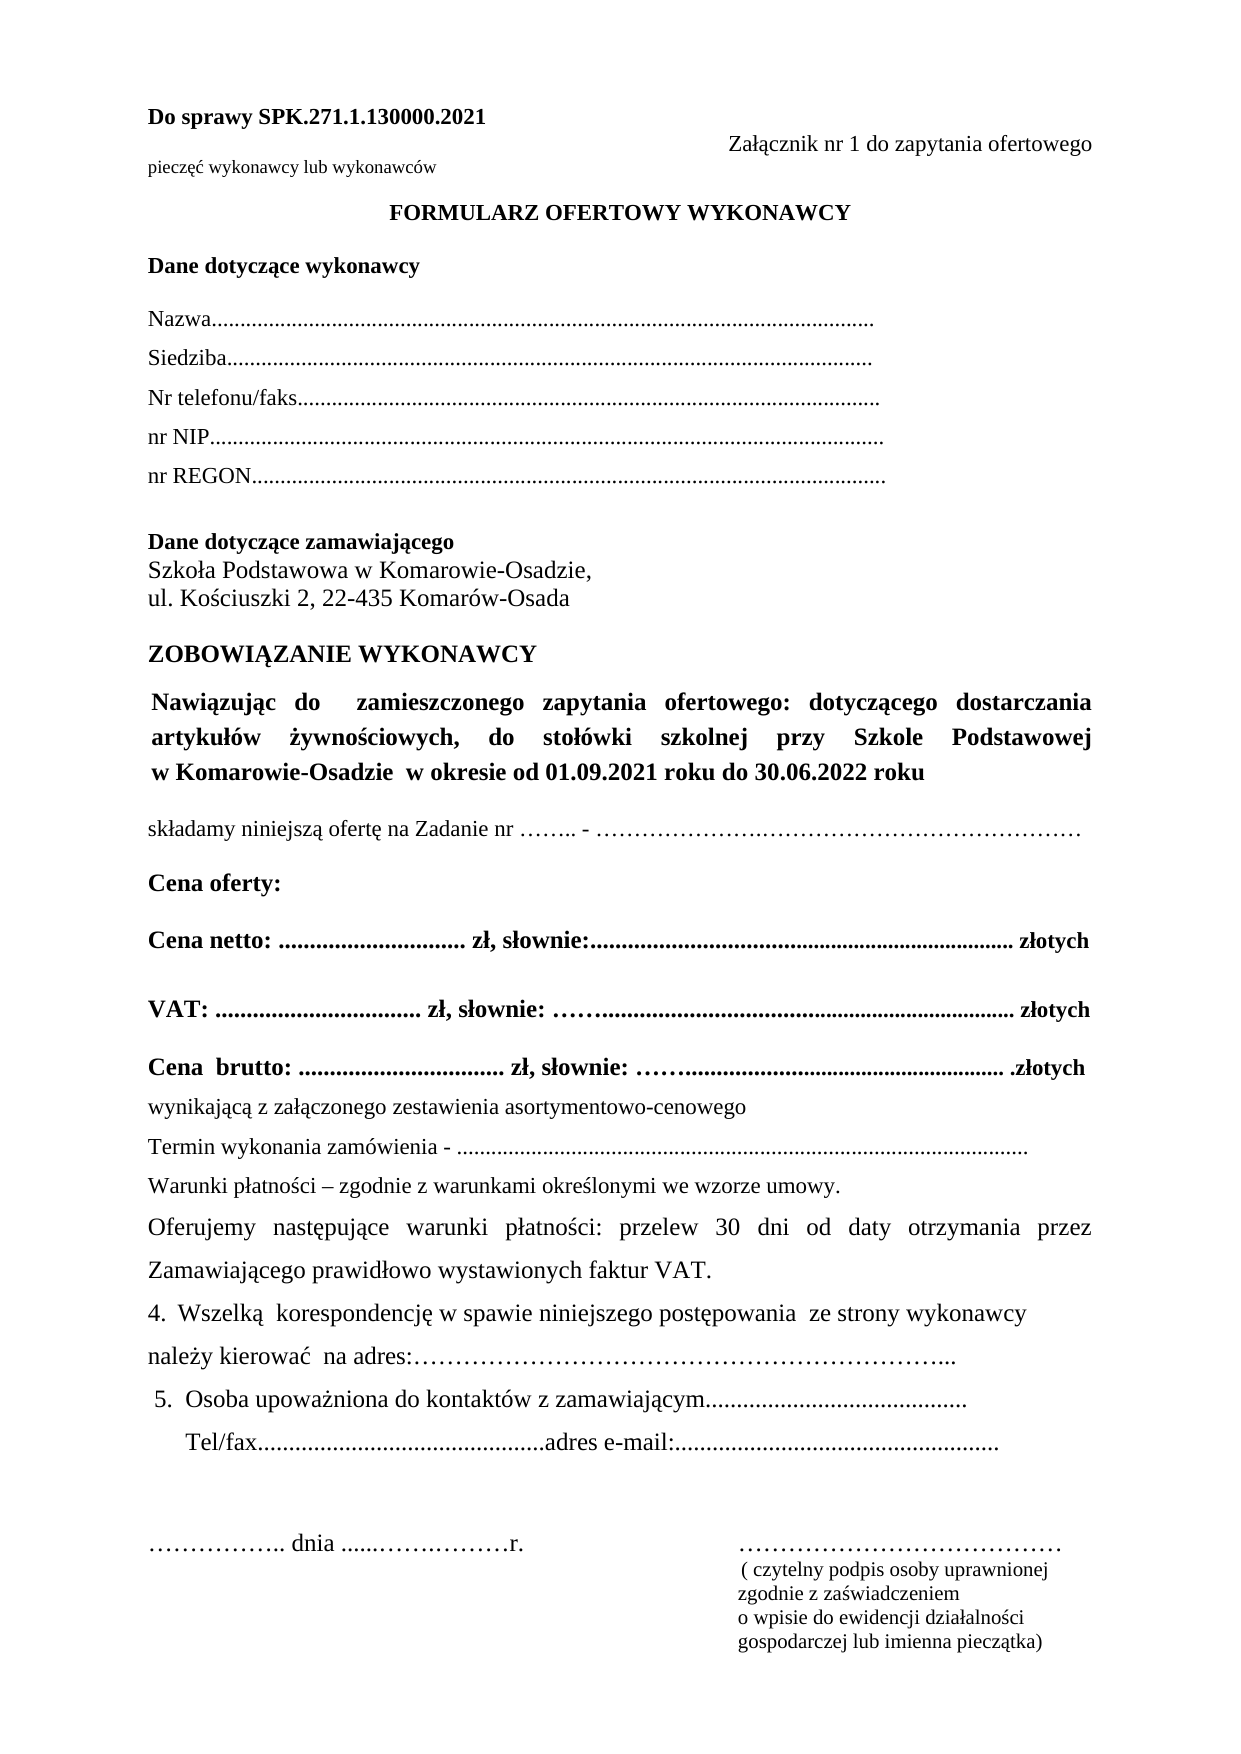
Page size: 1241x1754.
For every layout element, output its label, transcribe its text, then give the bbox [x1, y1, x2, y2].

text Do sprawy SPK.271.1.130000.2021 [148, 103, 1093, 130]
text Nazwa.................................................................................................................... [148, 305, 1093, 331]
text Oferujemy następujące warunki płatności: przelew 30 dni od daty otrzymania przez Zamawiającego prawidłowo wystawionych faktur VAT. [148, 1212, 1093, 1284]
text FORMULARZ OFERTOWY WYKONAWCY [148, 199, 1093, 226]
text składamy niniejszą ofertę na Zadanie nr …….. - ………………….…………………………………… [148, 815, 1093, 841]
text Szkoła Podstawowa w Komarowie-Osadzie, [148, 555, 1093, 583]
text Cena oferty: [148, 868, 1093, 896]
text Dane dotyczące zamawiającego [148, 528, 1093, 555]
text ul. Kościuszki 2, 22-435 Komarów-Osada [148, 583, 1093, 612]
subtitle ZOBOWIĄZANIE WYKONAWCY [148, 639, 1093, 667]
text Nr telefonu/faks...................................................................................................... [148, 384, 1093, 410]
text Siedziba................................................................................................................. [148, 344, 1093, 371]
text nr REGON............................................................................................................... [148, 463, 1093, 489]
text VAT: ................................. zł, słownie: ……..................................................................... złotych [148, 994, 1093, 1023]
text wynikającą z załączonego zestawienia asortymentowo-cenowego [148, 1093, 1093, 1120]
text Cena brutto: ................................. zł, słownie: ……...................................................... .złotych [148, 1052, 1093, 1081]
text ( czytelny podpis osoby uprawnionej zgodnie z zaświadczeniem o wpisie do ewidencji działalności gospodarczej lub imienna pieczątka) [738, 1557, 1093, 1653]
text Nawiązując do zamieszczonego zapytania ofertowego: dotyczącego dostarczania artykułów żywnościowych, do stołówki szkolnej przy Szkole Podstawowej w Komarowie-Osadzie w okresie od 01.09.2021 roku do 30.06.2022 roku [151, 680, 1093, 786]
text Dane dotyczące wykonawcy [148, 252, 1093, 278]
text nr NIP...................................................................................................................... [148, 423, 1093, 449]
text Warunki płatności – zgodnie z warunkami określonymi we wzorze umowy. [148, 1172, 1093, 1199]
text Załącznik nr 1 do zapytania ofertowego [148, 130, 1093, 156]
text Cena netto: .............................. zł, słownie:....................................................................... złotych [148, 925, 1093, 954]
text …………….. dnia ......…….………r. ………………………………… [148, 1528, 1093, 1557]
text pieczęć wykonawcy lub wykonawców [148, 156, 1093, 178]
text 4. Wszelką korespondencję w spawie niniejszego postępowania ze strony wykonawcy należy kierować na adres:………………………………………………………... [148, 1298, 1093, 1370]
text Tel/fax..............................................adres e-mail:.................................................... [148, 1427, 1093, 1456]
text Termin wykonania zamówienia - .................................................................................................... [148, 1133, 1093, 1159]
text 5. Osoba upoważniona do kontaktów z zamawiającym.......................................... [148, 1384, 1093, 1413]
